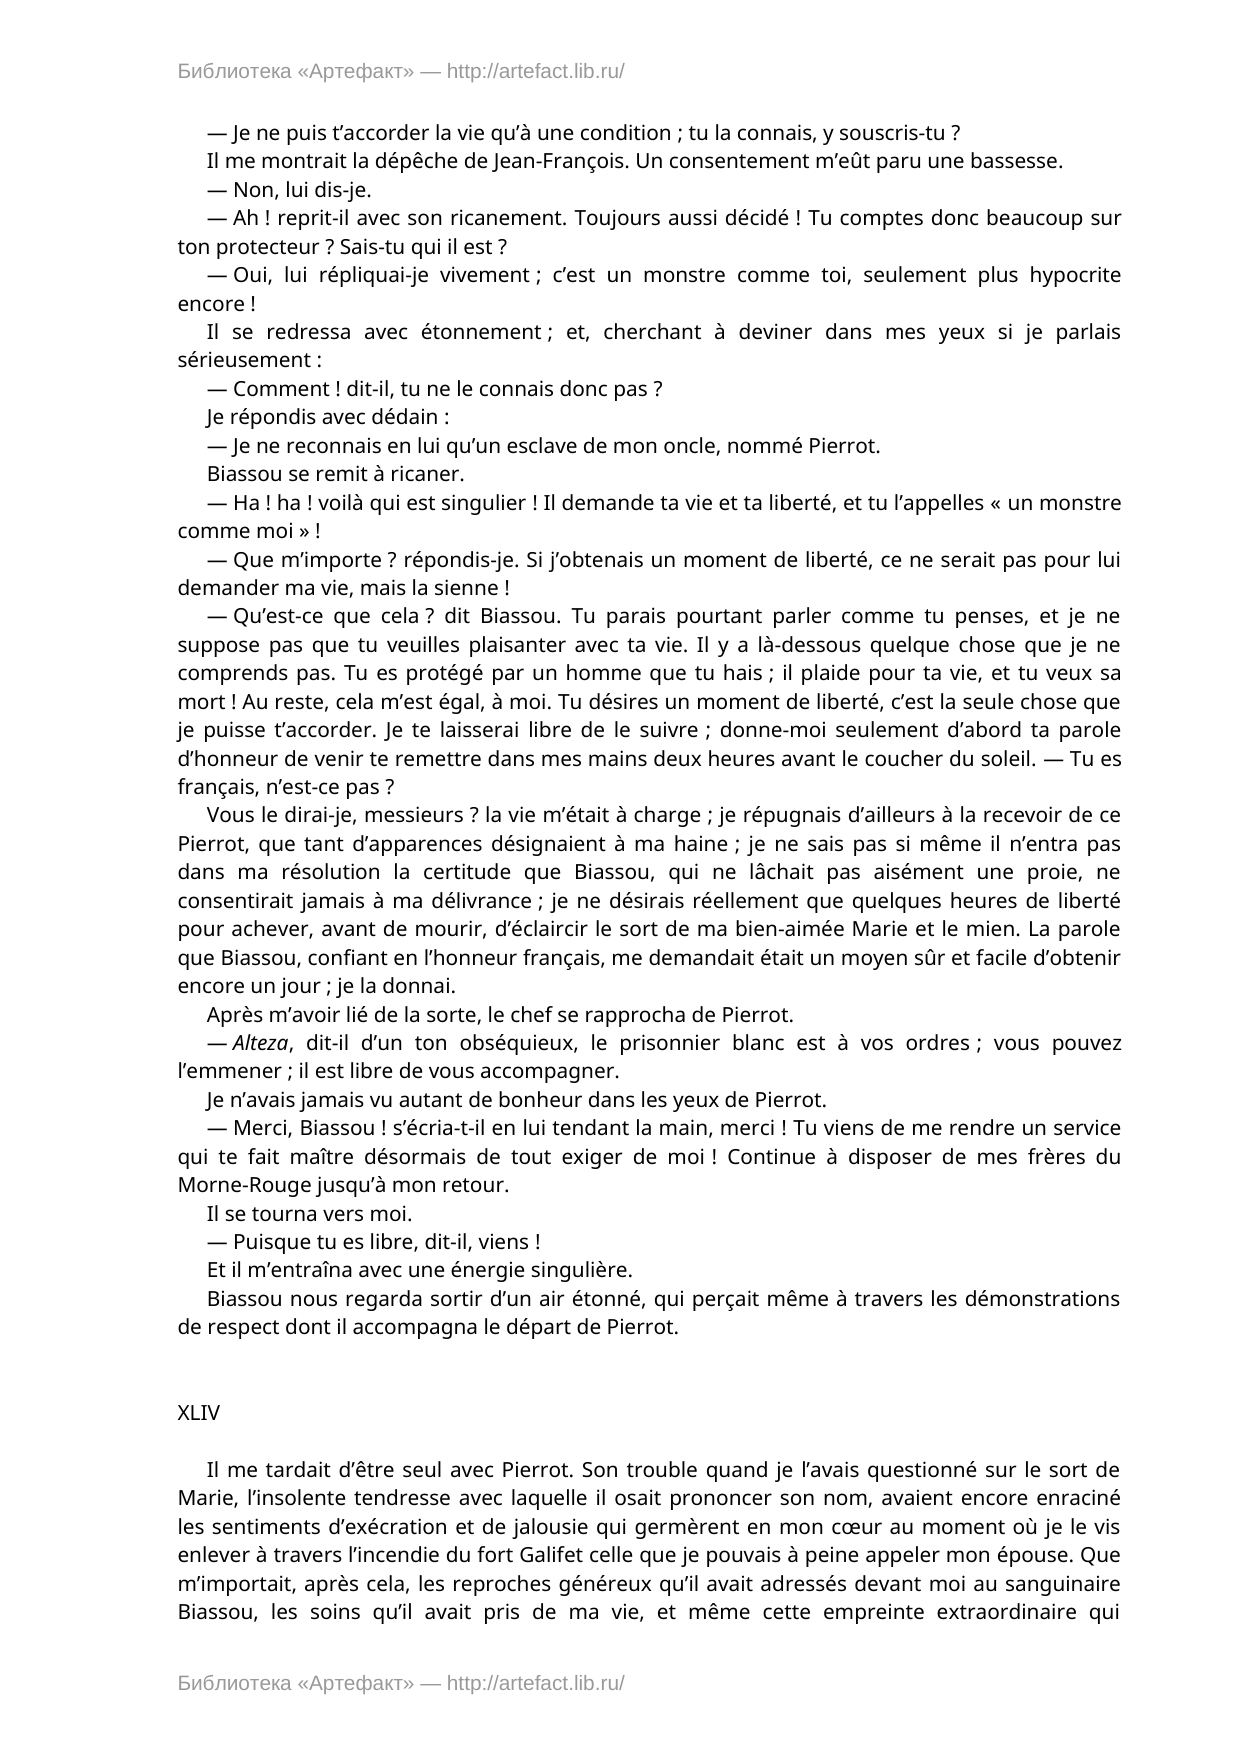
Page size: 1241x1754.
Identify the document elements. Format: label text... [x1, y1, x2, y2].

text Il me montrait la dépêche de Jean-François. Un consentement m’eût paru une bassesse. [177, 147, 1122, 175]
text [177, 1455, 1122, 1626]
text Et il m’entraîna avec une énergie singulière. [177, 1256, 1122, 1284]
text Il se redressa avec étonnement ; et, cherchant à deviner dans mes yeux si je parlais sérieusement : [177, 317, 1122, 374]
text Après m’avoir lié de la sorte, le chef se rapprocha de Pierrot. [177, 1000, 1122, 1028]
text Je n’avais jamais vu autant de bonheur dans les yeux de Pierrot. [177, 1085, 1122, 1113]
text — Je ne reconnais en lui qu’un esclave de mon oncle, nommé Pierrot. [177, 431, 1122, 459]
text Vous le dirai-je, messieurs ? la vie m’était à charge ; je répugnais d’ailleurs à la recevoir de ce Pierrot, que tant d’apparences désignaient à ma haine ; je ne sais pas si même il n’entra pas dans ma résolution la certitude que Biassou, qui ne lâchait pas aisément une proie, ne consentirait jamais à ma délivrance ; je ne désirais réellement que quelques heures de liberté pour achever, avant de mourir, d’éclaircir le sort de ma bien-aimée Marie et le mien. La parole que Biassou, confiant en l’honneur français, me demandait était un moyen sûr et facile d’obtenir encore un jour ; je la donnai. [177, 801, 1122, 1000]
text — Oui, lui répliquai-je vivement ; c’est un monstre comme toi, seulement plus hypocrite encore ! [177, 260, 1122, 317]
text — Ah ! reprit-il avec son ricanement. Toujours aussi décidé ! Tu comptes donc beaucoup sur ton protecteur ? Sais-tu qui il est ? [177, 203, 1122, 260]
text Biassou nous regarda sortir d’un air étonné, qui perçait même à travers les démonstrations de respect dont il accompagna le départ de Pierrot. [177, 1284, 1122, 1341]
text Je répondis avec dédain : [177, 402, 1122, 431]
text — Qu’est-ce que cela ? dit Biassou. Tu parais pourtant parler comme tu penses, et je ne suppose pas que tu veuilles plaisanter avec ta vie. Il y a là-dessous quelque chose que je ne comprends pas. Tu es protégé par un homme que tu hais ; il plaide pour ta vie, et tu veux sa mort ! Au reste, cela m’est égal, à moi. Tu désires un moment de liberté, c’est la seule chose que je puisse t’accorder. Je te laisserai libre de le suivre ; donne-moi seulement d’abord ta parole d’honneur de venir te remettre dans mes mains deux heures avant le coucher du soleil. — Tu es français, n’est-ce pas ? [177, 602, 1122, 801]
subtitle XLIV [177, 1398, 1122, 1426]
text — Alteza, dit-il d’un ton obséquieux, le prisonnier blanc est à vos ordres ; vous pouvez l’emmener ; il est libre de vous accompagner. [177, 1028, 1122, 1085]
text Biassou se remit à ricaner. [177, 459, 1122, 488]
text — Merci, Biassou ! s’écria-t-il en lui tendant la main, merci ! Tu viens de me rendre un service qui te fait maître désormais de tout exiger de moi ! Continue à disposer de mes frères du Morne-Rouge jusqu’à mon retour. [177, 1113, 1122, 1199]
text Il se tourna vers moi. [177, 1199, 1122, 1227]
text — Que m’importe ? répondis-je. Si j’obtenais un moment de liberté, ce ne serait pas pour lui demander ma vie, mais la sienne ! [177, 545, 1122, 602]
text — Non, lui dis-je. [177, 175, 1122, 203]
text — Je ne puis t’accorder la vie qu’à une condition ; tu la connais, y souscris-tu ? [177, 118, 1122, 147]
text — Comment ! dit-il, tu ne le connais donc pas ? [177, 374, 1122, 402]
text — Ha ! ha ! voilà qui est singulier ! Il demande ta vie et ta liberté, et tu l’appelles « un monstre comme moi » ! [177, 488, 1122, 545]
text — Puisque tu es libre, dit-il, viens ! [177, 1227, 1122, 1256]
